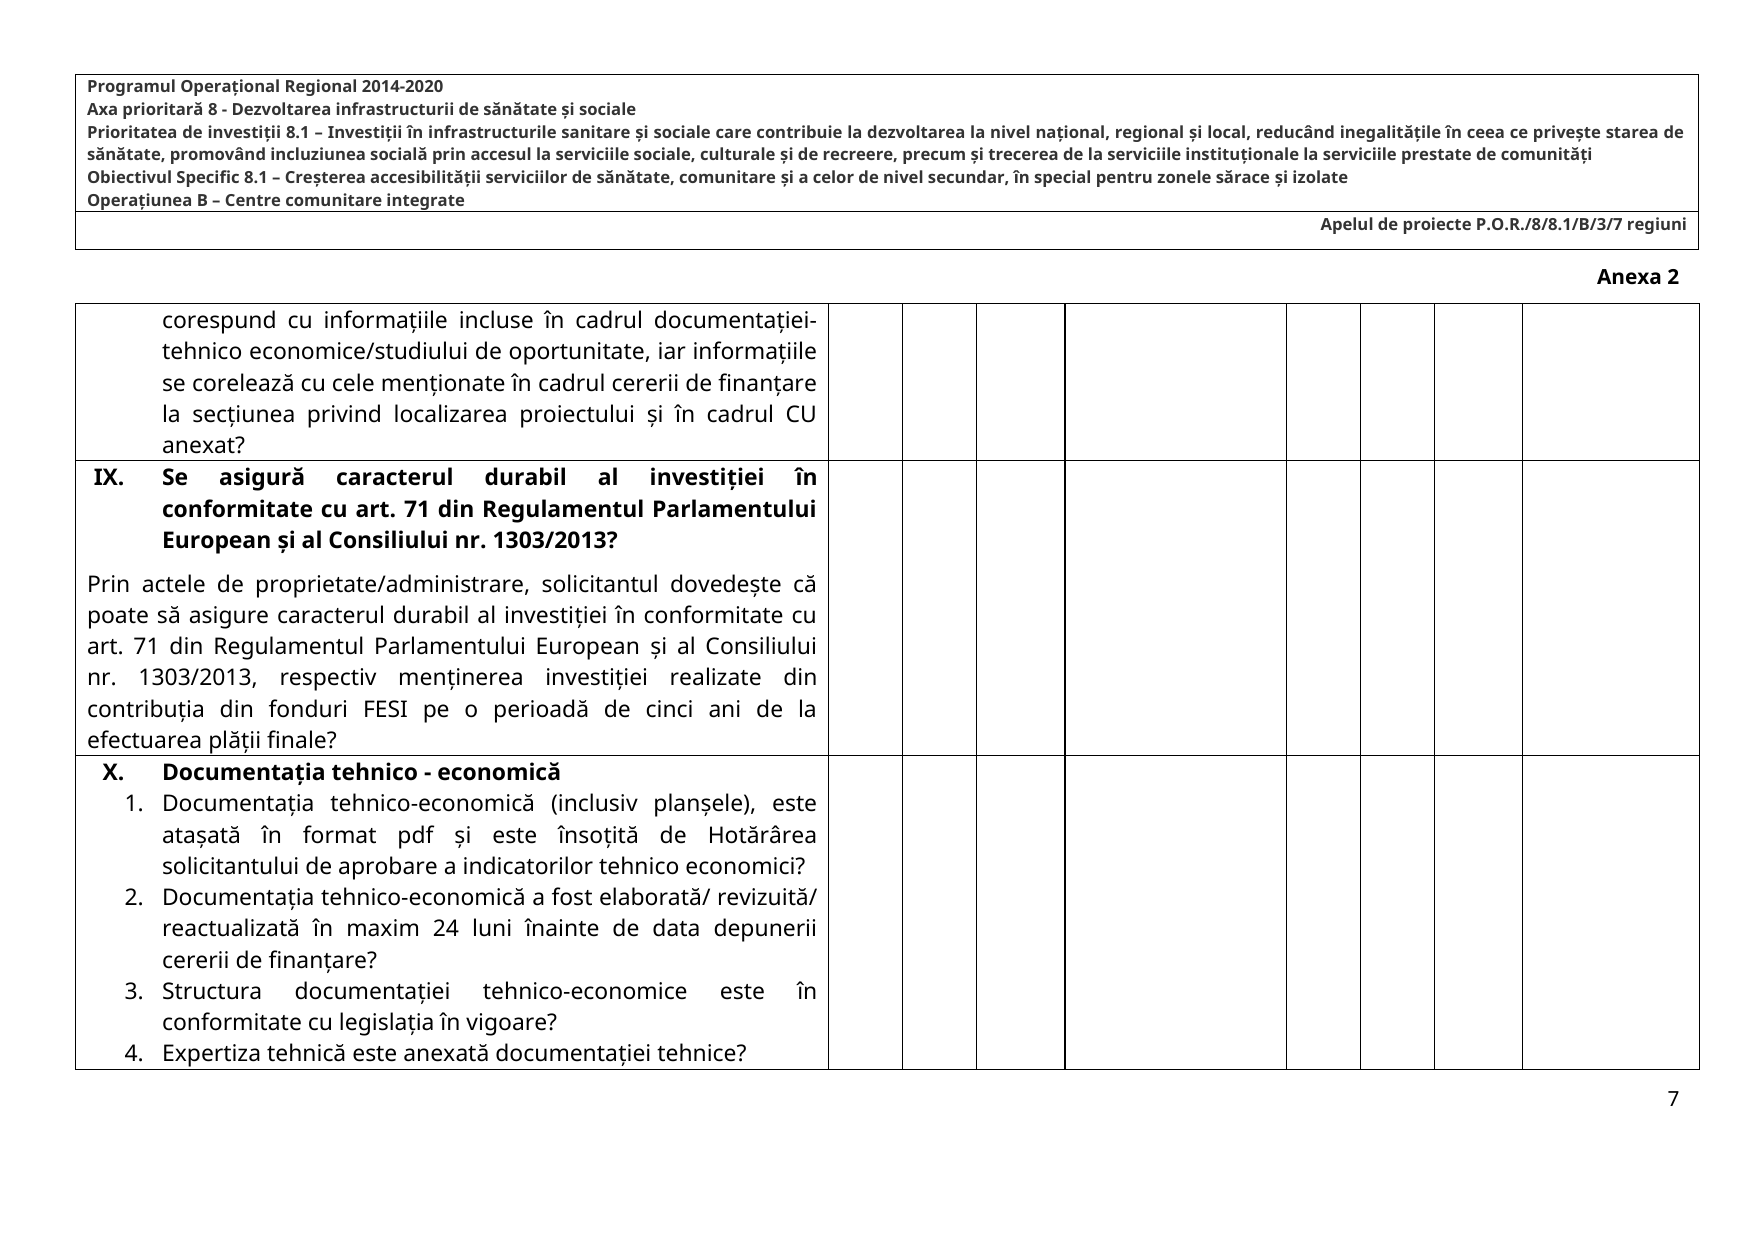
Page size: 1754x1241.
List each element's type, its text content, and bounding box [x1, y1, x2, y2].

table_cell [1523, 461, 1699, 755]
table_cell [903, 461, 976, 755]
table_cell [76, 304, 828, 460]
table_cell [903, 756, 976, 1069]
table_cell [1523, 304, 1699, 460]
table_cell [1066, 461, 1286, 755]
table_cell [1287, 756, 1360, 1069]
table_cell [1287, 461, 1360, 755]
table_cell [829, 304, 902, 460]
table_cell [977, 461, 1064, 755]
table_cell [76, 756, 828, 1069]
table_cell [1435, 304, 1522, 460]
table_cell [1066, 756, 1286, 1069]
table_cell [1066, 304, 1286, 460]
table_cell [1361, 304, 1434, 460]
table_cell [1361, 756, 1434, 1069]
table_cell [829, 461, 902, 755]
table_cell Se asigură caracterul durabil al investiției în conformitate cu art. 71 din Regulamentul Parlamentului European și al Consiliului nr. 1303/2013? Prin actele de proprietate/administrare, solicitantul dovedeşte că poate să asigure caracterul durabil al investiţiei în conformitate cu art. 71 din Regulamentul Parlamentului European și al Consiliului nr. 1303/2013, respectiv menţinerea investiției realizate din contribuția din fonduri FESI pe o perioadă de cinci ani de la efectuarea plății finale? [76, 461, 828, 755]
table_cell [1435, 461, 1522, 755]
table_cell [1361, 461, 1434, 755]
table_cell [903, 304, 976, 460]
table_cell [977, 304, 1064, 460]
table_cell [1523, 756, 1699, 1069]
table_cell [977, 756, 1064, 1069]
table_cell [1287, 304, 1360, 460]
table_cell [1435, 756, 1522, 1069]
table_cell [829, 756, 902, 1069]
